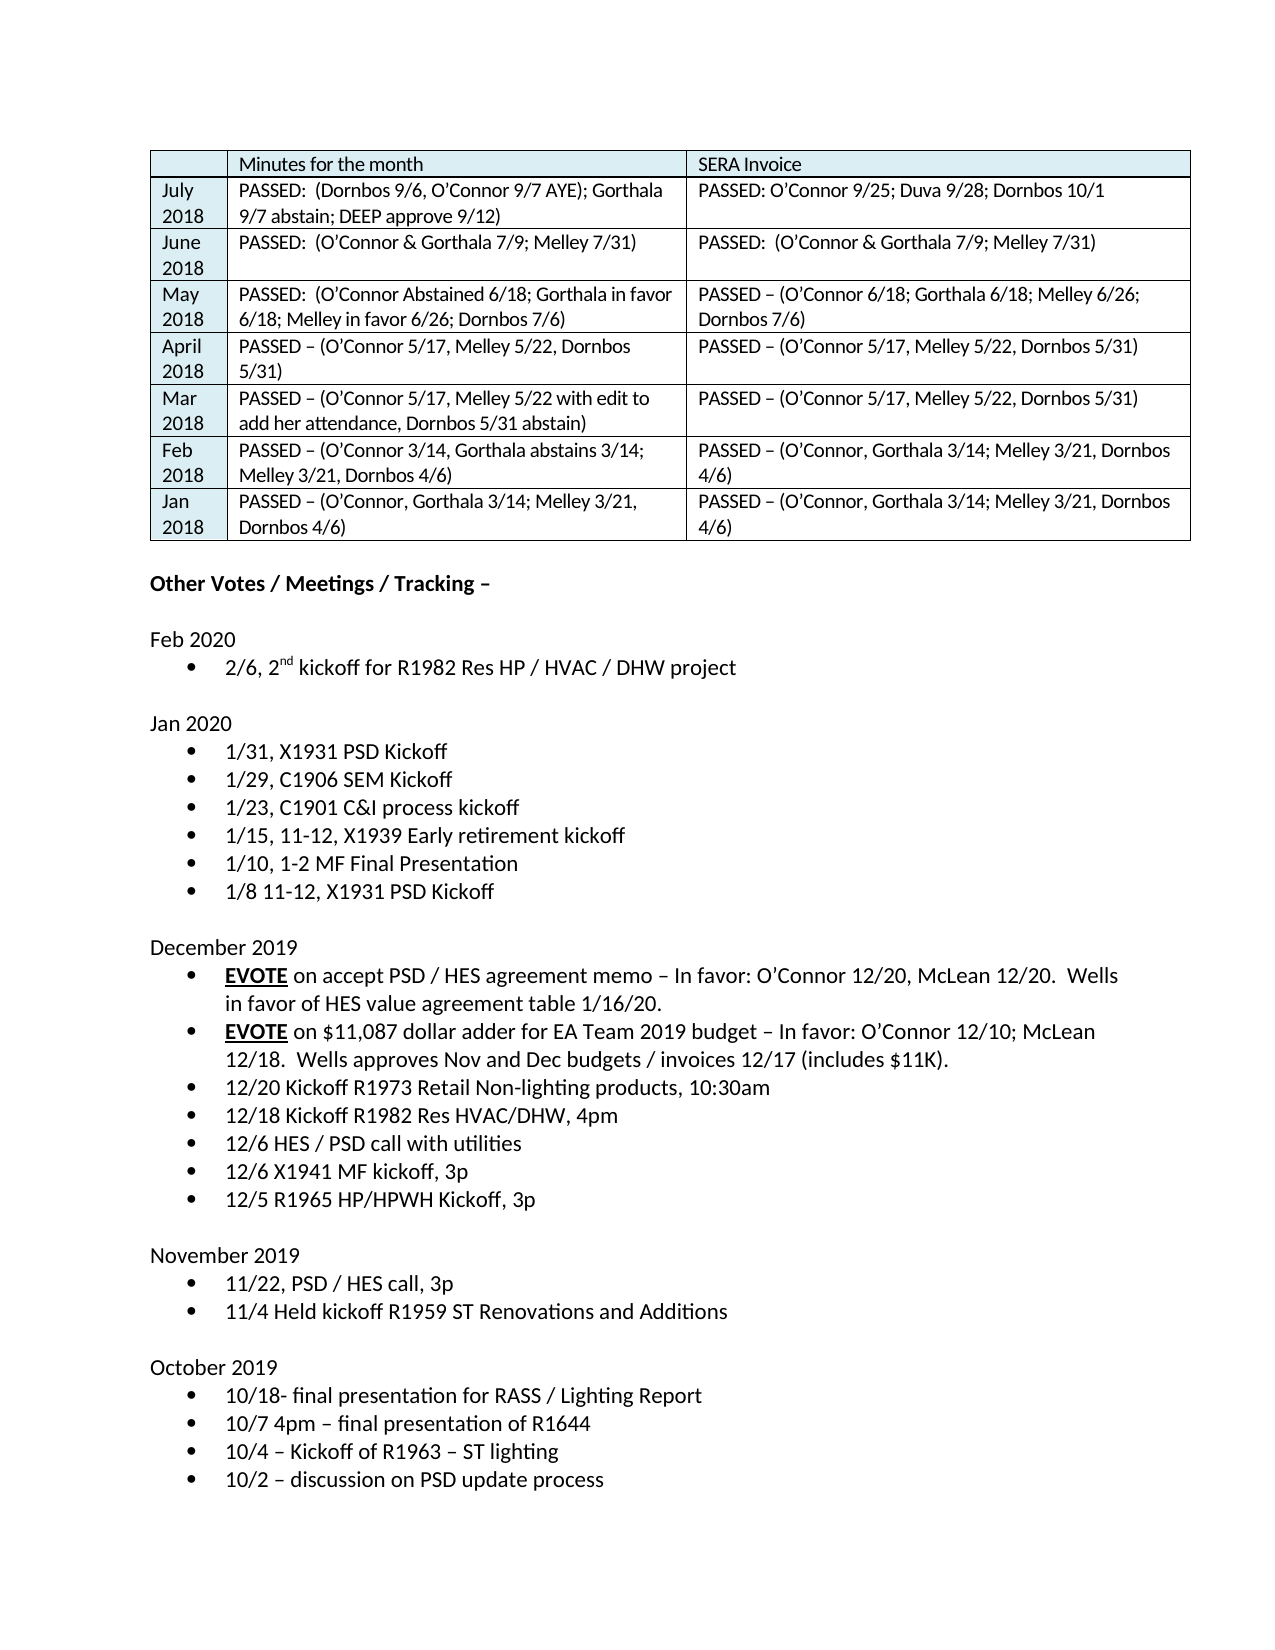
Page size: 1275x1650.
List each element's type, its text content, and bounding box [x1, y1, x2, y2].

table_cell PASSED – (O’Connor 5/17, Melley 5/22, Dornbos 5/31) [687, 333, 1190, 384]
list 12/18 Kickoff R1982 Res HVAC/DHW, 4pm [187, 1101, 1125, 1129]
table_cell April 2018 [151, 333, 227, 384]
list 11/4 Held kickoff R1959 ST Renovations and Additions [187, 1297, 1125, 1325]
table_cell Feb 2018 [151, 437, 227, 488]
list 1/31, X1931 PSD Kickoff [187, 737, 1125, 765]
text November 2019 [150, 1241, 1125, 1269]
text December 2019 [150, 933, 1125, 961]
list 1/10, 1-2 MF Final Presentation [187, 849, 1125, 877]
list 1/15, 11-12, X1939 Early retirement kickoff [187, 821, 1125, 849]
list 1/29, C1906 SEM Kickoff [187, 765, 1125, 793]
table_header [151, 151, 227, 176]
list 12/6 X1941 MF kickoff, 3p [187, 1157, 1125, 1185]
table_header Minutes for the month [228, 151, 686, 176]
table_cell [687, 178, 1190, 228]
table_cell PASSED – (O’Connor, Gorthala 3/14; Melley 3/21, Dornbos 4/6) [687, 489, 1190, 539]
text Feb 2020 [150, 625, 1125, 653]
list 10/2 – discussion on PSD update process [187, 1465, 1125, 1493]
list 10/18- final presentation for RASS / Lighting Report [187, 1381, 1125, 1409]
table_cell PASSED – (O’Connor 3/14, Gorthala abstains 3/14; Melley 3/21, Dornbos 4/6) [228, 437, 686, 488]
table_cell PASSED – (O’Connor 5/17, Melley 5/22 with edit to add her attendance, Dornbos 5/31 abstain) [228, 385, 686, 436]
list 11/22, PSD / HES call, 3p [187, 1269, 1125, 1297]
list 1/23, C1901 C&I process kickoff [187, 793, 1125, 821]
table_cell July 2018 [151, 178, 227, 228]
list 12/5 R1965 HP/HPWH Kickoff, 3p [187, 1185, 1125, 1213]
table_cell PASSED: (O’Connor & Gorthala 7/9; Melley 7/31) [228, 229, 686, 280]
text October 2019 [150, 1353, 1125, 1381]
table_cell PASSED – (O’Connor, Gorthala 3/14; Melley 3/21, Dornbos 4/6) [228, 489, 686, 539]
list 10/7 4pm – final presentation of R1644 [187, 1409, 1125, 1437]
list EVOTE on $11,087 dollar adder for EA Team 2019 budget – In favor: O’Connor 12/10; McLean 12/18. Wells approves Nov and Dec budgets / invoices 12/17 (includes $11K). [187, 1017, 1125, 1073]
table_cell June 2018 [151, 229, 227, 280]
table_cell May 2018 [151, 281, 227, 332]
list 12/20 Kickoff R1973 Retail Non-lighting products, 10:30am [187, 1073, 1125, 1101]
list 10/4 – Kickoff of R1963 – ST lighting [187, 1437, 1125, 1465]
text Jan 2020 [150, 709, 1125, 737]
list 12/6 HES / PSD call with utilities [187, 1129, 1125, 1157]
table_cell PASSED – (O’Connor 5/17, Melley 5/22, Dornbos 5/31) [687, 385, 1190, 436]
list EVOTE on accept PSD / HES agreement memo – In favor: O’Connor 12/20, McLean 12/20. Wells in favor of HES value agreement table 1/16/20. [187, 961, 1125, 1017]
list 1/8 11-12, X1931 PSD Kickoff [187, 877, 1125, 905]
table_cell PASSED: (Dornbos 9/6, O’Connor 9/7 AYE); Gorthala 9/7 abstain; DEEP approve 9/12) [228, 178, 686, 228]
table_cell Jan 2018 [151, 489, 227, 539]
table_cell PASSED: (O’Connor & Gorthala 7/9; Melley 7/31) [687, 229, 1190, 280]
table_header SERA Invoice [687, 151, 1190, 176]
table_cell Mar 2018 [151, 385, 227, 436]
table_cell PASSED: (O’Connor Abstained 6/18; Gorthala in favor 6/18; Melley in favor 6/26; Dornbos 7/6) [228, 281, 686, 332]
table_cell PASSED – (O’Connor 5/17, Melley 5/22, Dornbos 5/31) [228, 333, 686, 384]
list 2/6, 2nd kickoff for R1982 Res HP / HVAC / DHW project [187, 653, 1125, 681]
table_cell PASSED – (O’Connor, Gorthala 3/14; Melley 3/21, Dornbos 4/6) [687, 437, 1190, 488]
table_cell PASSED – (O’Connor 6/18; Gorthala 6/18; Melley 6/26; Dornbos 7/6) [687, 281, 1190, 332]
text Other Votes / Meetings / Tracking – [150, 569, 1125, 597]
